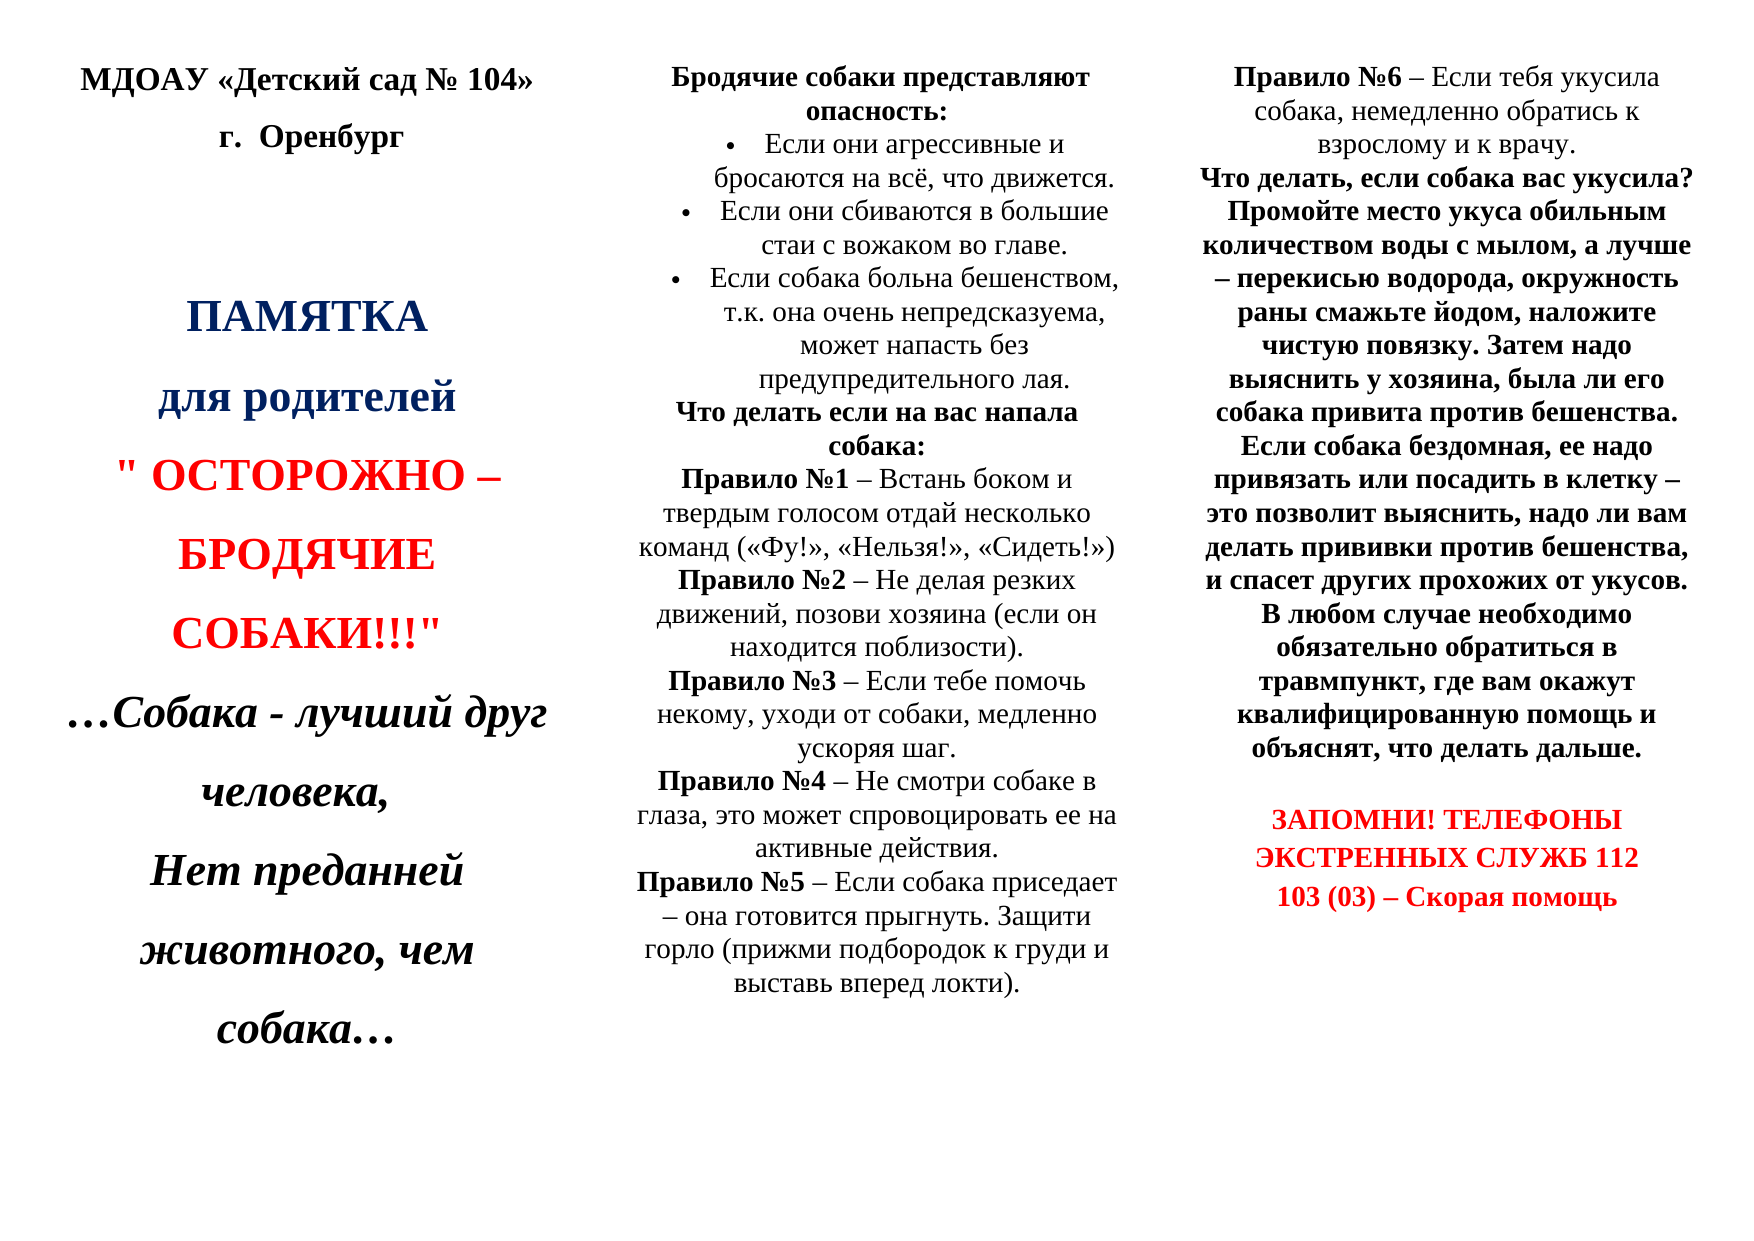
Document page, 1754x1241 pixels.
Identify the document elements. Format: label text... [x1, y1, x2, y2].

text Правило №3 – Если тебе помочь некому, уходи от собаки, медленно ускоряя шаг. [629, 663, 1125, 763]
text ПАМЯТКА [59, 289, 555, 342]
text Если собака бездомная, ее надо привязать или посадить в клетку – это позволит выяснить, надо ли вам делать прививки против бешенства, и спасет других прохожих от укусов. [1199, 428, 1695, 596]
text " ОСТОРОЖНО – БРОДЯЧИЕ СОБАКИ!!!" [59, 447, 555, 658]
text Бродячие собаки представляют опасность: [629, 59, 1125, 126]
list Если они сбиваются в большие стаи с вожаком во главе. [666, 193, 1125, 260]
text Нет преданней животного, чем собака… [59, 842, 555, 1053]
text для родителей [59, 368, 555, 421]
text Правило №4 – Не смотри собаке в глаза, это может спровоцировать ее на активные действия. [629, 763, 1125, 864]
text 103 (03) – Скорая помощь [1199, 879, 1695, 913]
text …Собака - лучший друг человека, [59, 684, 555, 816]
text В любом случае необходимо обязательно обратиться в травмпункт, где вам окажут квалифицированную помощь и объяснят, что делать дальше. [1199, 596, 1695, 763]
text г. Оренбург [59, 117, 555, 155]
text МДОАУ «Детский сад № 104» [59, 59, 555, 97]
text ЗАПОМНИ! ТЕЛЕФОНЫ ЭКСТРЕННЫХ СЛУЖБ 112 [1199, 802, 1695, 874]
text Что делать если на вас напала собака: [629, 394, 1125, 462]
text Промойте место укуса обильным количеством воды с мылом, а лучше – перекисью водорода, окружность раны смажьте йодом, наложите чистую повязку. Затем надо выяснить у хозяина, была ли его собака привита против бешенства. [1199, 193, 1695, 428]
text Правило №2 – Не делая резких движений, позови хозяина (если он находится поблизости). [629, 562, 1125, 663]
text Правило №1 – Встань боком и твердым голосом отдай несколько команд («Фу!», «Нельзя!», «Сидеть!») [629, 462, 1125, 562]
text Что делать, если собака вас укусила? [1199, 160, 1695, 193]
list Если они агрессивные и бросаются на всё, что движется. [666, 126, 1125, 193]
text Правило №6 – Если тебя укусила собака, немедленно обратись к взрослому и к врачу. [1199, 59, 1695, 160]
list Если собака больна бешенством, т.к. она очень непредсказуема, может напасть без предупредительного лая. [666, 260, 1125, 394]
text Правило №5 – Если собака приседает – она готовится прыгнуть. Защити горло (прижми подбородок к груди и выставь вперед локти). [629, 864, 1125, 998]
